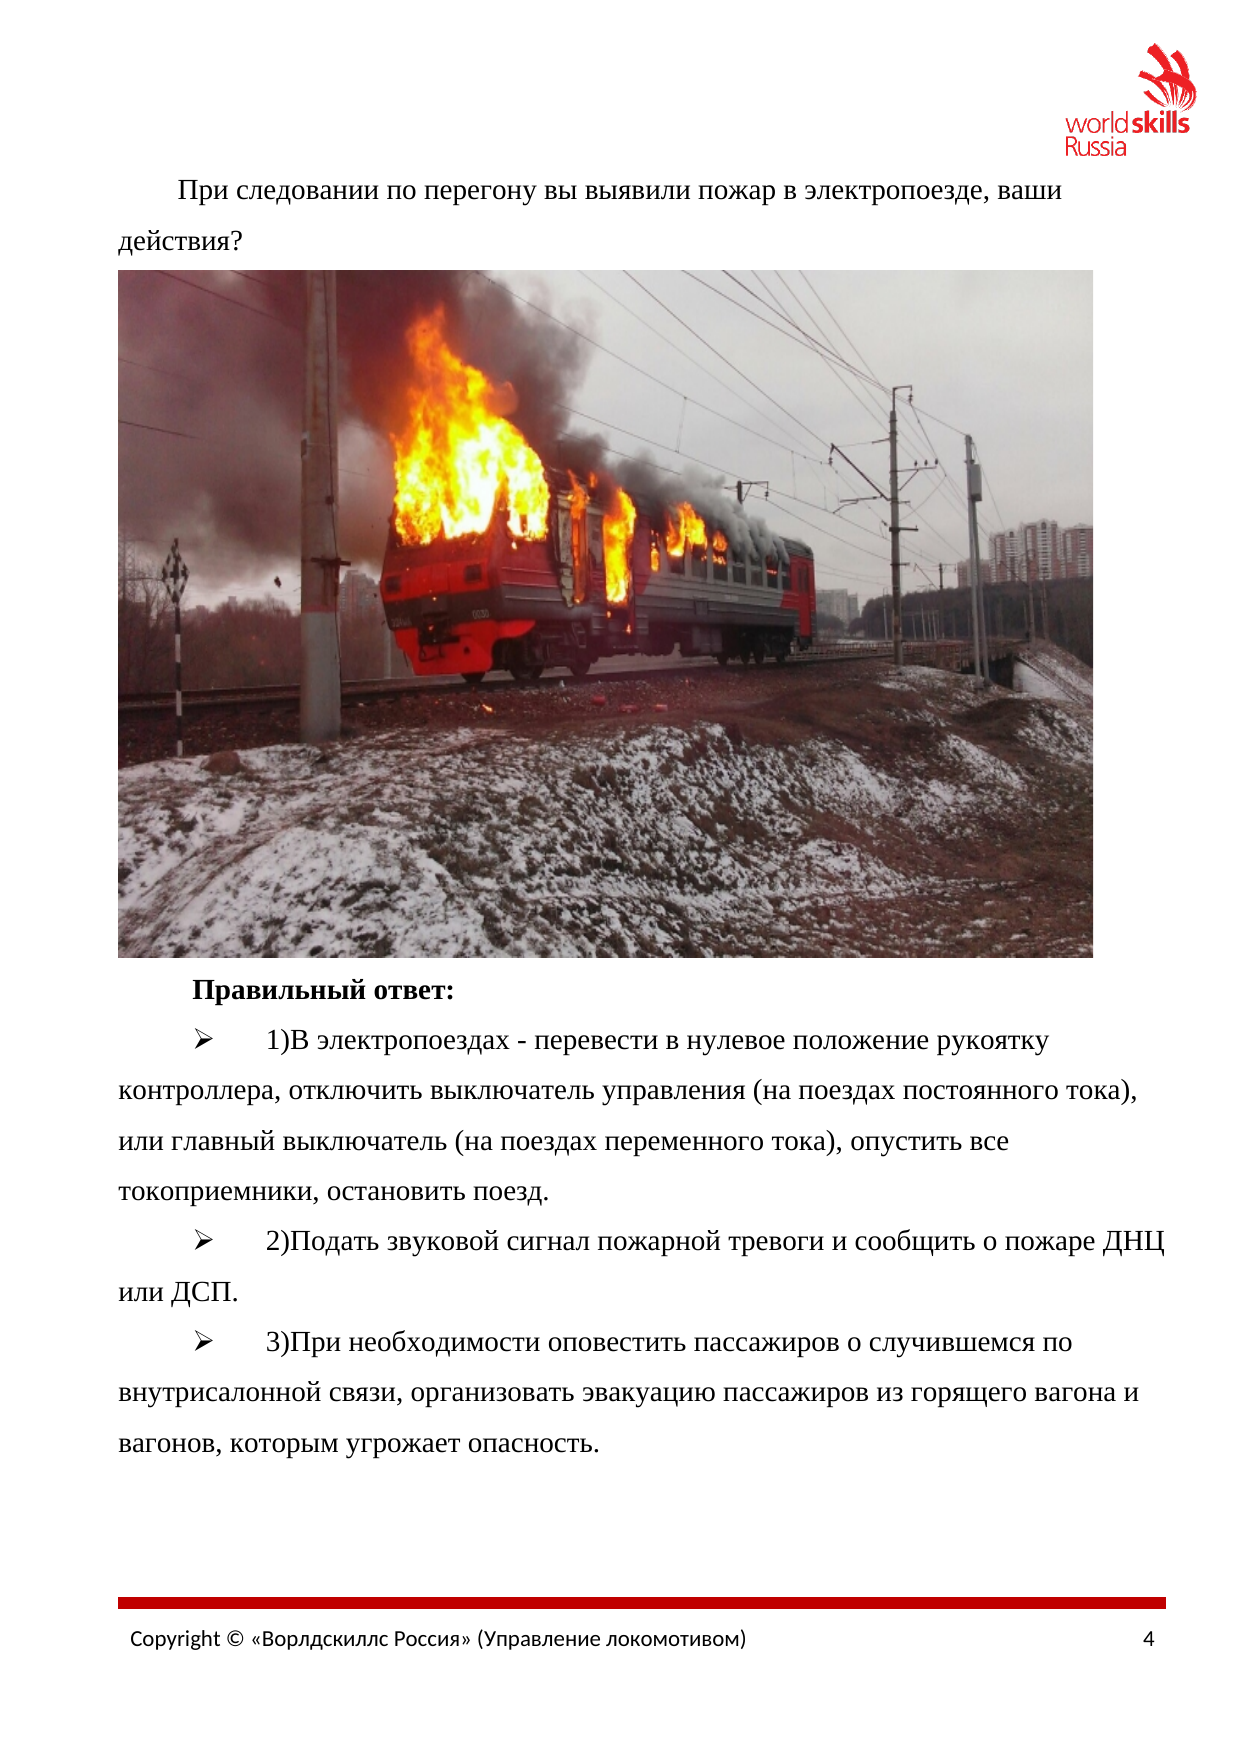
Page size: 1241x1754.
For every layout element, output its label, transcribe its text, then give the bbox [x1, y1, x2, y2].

list 1)В электропоездах - перевести в нулевое положение рукоятку контроллера, отключить выключатель управления (на поездах постоянного тока), или главный выключатель (на поездах переменного тока), опустить все токоприемники, остановить поезд. [118, 1022, 1166, 1207]
list 2)Подать звуковой сигнал пожарной тревоги и сообщить о пожаре ДНЦ или ДСП. [118, 1223, 1166, 1307]
picture [118, 270, 1094, 958]
text Правильный ответ: [192, 972, 1166, 1005]
picture [1065, 43, 1222, 156]
list 3)При необходимости оповестить пассажиров о случившемся по внутрисалонной связи, организовать эвакуацию пассажиров из горящего вагона и вагонов, которым угрожает опасность. [118, 1324, 1166, 1458]
